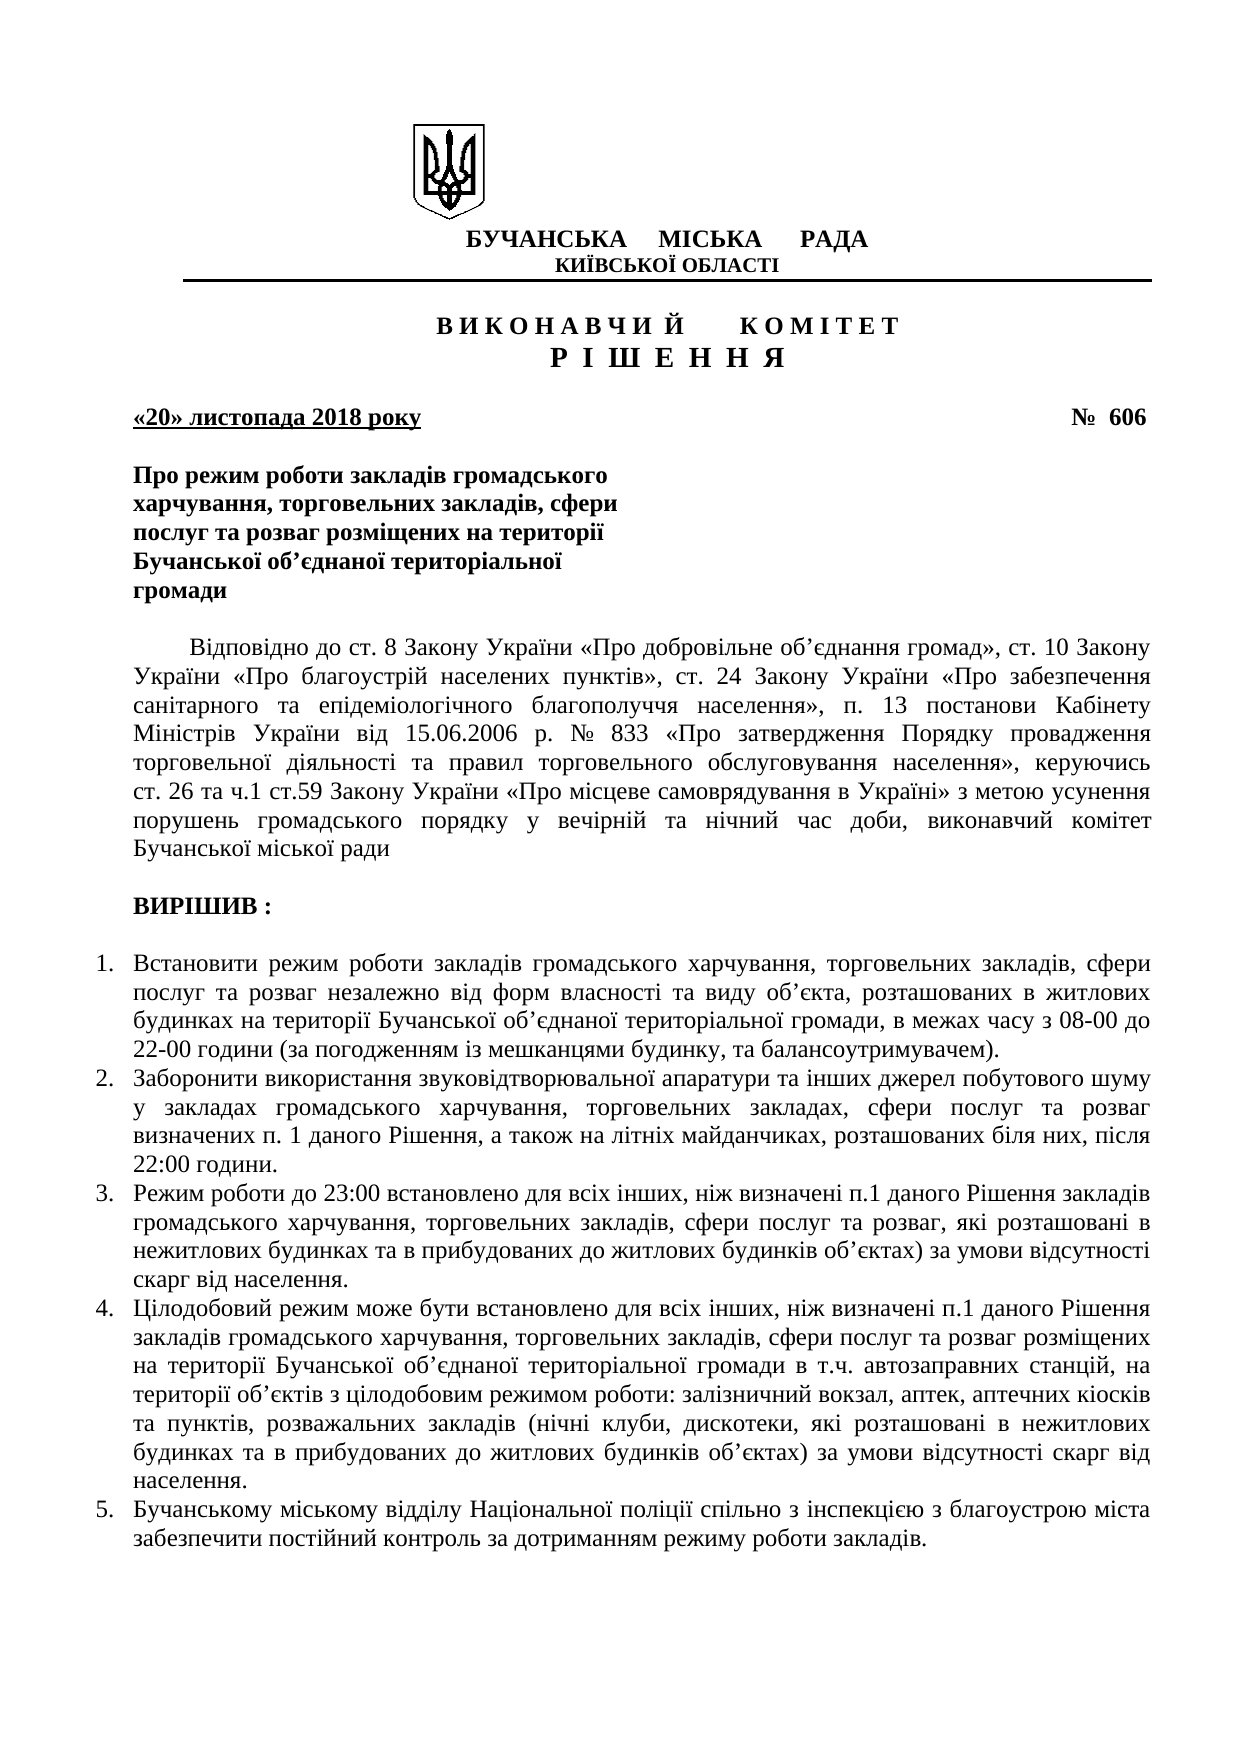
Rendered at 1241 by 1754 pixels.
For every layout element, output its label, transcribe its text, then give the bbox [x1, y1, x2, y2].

list Режим роботи до 23:00 встановлено для всіх інших, ніж визначені п.1 даного Рішення закладів громадського харчування, торговельних закладів, сфери послуг та розваг, які розташовані в нежитлових будинках та в прибудованих до житлових будинків об’єктах) за умови відсутності скарг від населення. [95, 1178, 1152, 1293]
subtitle КИЇВСЬКОЇ ОБЛАСТІ [183, 253, 1152, 279]
subtitle Р І Ш Е Н Н Я [183, 340, 1152, 373]
text громади [133, 575, 1152, 603]
list Заборонити використання звуковідтворювальної апаратури та інших джерел побутового шуму у закладах громадського харчування, торговельних закладах, сфери послуг та розваг визначених п. 1 даного Рішення, а також на літніх майданчиках, розташованих біля них, після 22:00 години. [95, 1063, 1152, 1178]
text БУЧАНСЬКА МІСЬКА РАДА [183, 224, 1152, 253]
list Цілодобовий режим може бути встановлено для всіх інших, ніж визначені п.1 даного Рішення закладів громадського харчування, торговельних закладів, сфери послуг та розваг розміщених на території Бучанської об’єднаної територіальної громади в т.ч. автозаправних станцій, на території об’єктів з цілодобовим режимом роботи: залізничний вокзал, аптек, аптечних кіосків та пунктів, розважальних закладів (нічні клуби, дискотеки, які розташовані в нежитлових будинках та в прибудованих до житлових будинків об’єктах) за умови відсутності скарг від населення. [95, 1293, 1152, 1494]
text послуг та розваг розміщених на території [133, 517, 1152, 546]
text харчування, торговельних закладів, сфери [133, 488, 1152, 517]
text Бучанської об’єднаної територіальної [133, 546, 1152, 575]
text ВИРІШИВ : [133, 891, 1152, 920]
list Встановити режим роботи закладів громадського харчування, торговельних закладів, сфери послуг та розваг незалежно від форм власності та виду об’єкта, розташованих в житлових будинках на території Бучанської об’єднаної територіальної громади, в межах часу з 08-00 до 22-00 години (за погодженням із мешканцями будинку, та балансоутримувачем). [95, 948, 1152, 1063]
subtitle В И К О Н А В Ч И Й К О М І Т Е Т [183, 311, 1152, 340]
text Відповідно до ст. 8 Закону України «Про добровільне об’єднання громад», ст. 10 Закону України «Про благоустрій населених пунктів», ст. 24 Закону України «Про забезпечення санітарного та епідеміологічного благополуччя населення», п. 13 постанови Кабінету Міністрів України від 15.06.2006 р. № 833 «Про затвердження Порядку провадження торговельної діяльності та правил торговельного обслуговування населення», керуючись ст. 26 та ч.1 ст.59 Закону України «Про місцеве самоврядування в Україні» з метою усунення порушень громадського порядку у вечірній та нічний час доби, виконавчий комітет Бучанської міської ради [133, 632, 1152, 862]
text «20» листопада 2018 року № 606 [133, 402, 1152, 431]
text Про режим роботи закладів громадського [133, 460, 1152, 488]
list Бучанському міському відділу Національної поліції спільно з інспекцією з благоустрою міста забезпечити постійний контроль за дотриманням режиму роботи закладів. [95, 1494, 1152, 1552]
